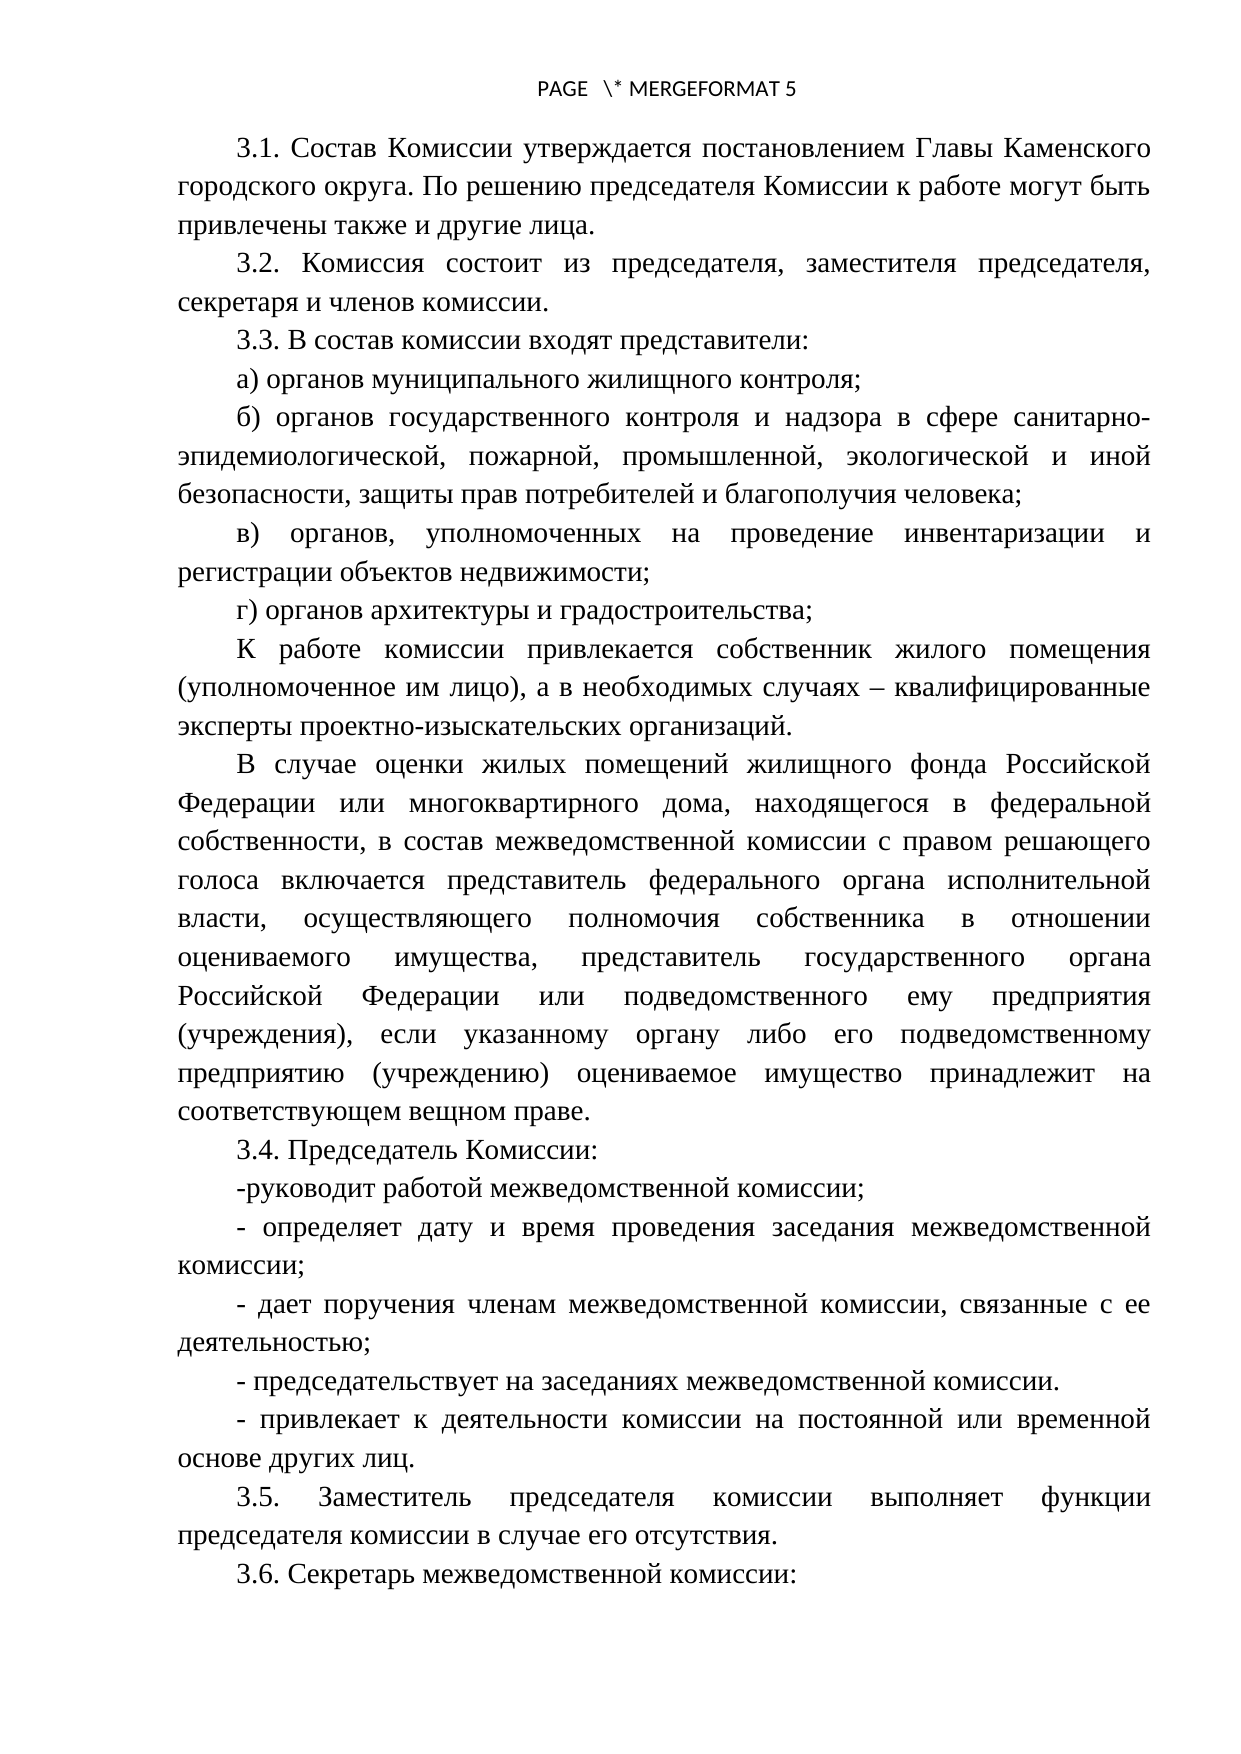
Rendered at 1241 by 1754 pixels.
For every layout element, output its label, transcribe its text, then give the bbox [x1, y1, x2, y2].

text 3.1. Состав Комиссии утверждается постановлением Главы Каменского городского округа. По решению председателя Комиссии к работе могут быть привлечены также и другие лица. [177, 130, 1152, 240]
text 3.2. Комиссия состоит из председателя, заместителя председателя, секретаря и членов комиссии. [177, 245, 1152, 317]
text - дает поручения членам межведомственной комиссии, связанные с ее деятельностью; [177, 1286, 1152, 1358]
text а) органов муниципального жилищного контроля; [177, 361, 1152, 394]
text в) органов, уполномоченных на проведение инвентаризации и регистрации объектов недвижимости; [177, 515, 1152, 587]
text г) органов архитектуры и градостроительства; [177, 592, 1152, 626]
text - председательствует на заседаниях межведомственной комиссии. [177, 1363, 1152, 1397]
text К работе комиссии привлекается собственник жилого помещения (уполномоченное им лицо), а в необходимых случаях – квалифицированные эксперты проектно-изыскательских организаций. [177, 631, 1152, 741]
text -руководит работой межведомственной комиссии; [177, 1170, 1152, 1204]
text В случае оценки жилых помещений жилищного фонда Российской Федерации или многоквартирного дома, находящегося в федеральной собственности, в состав межведомственной комиссии с правом решающего голоса включается представитель федерального органа исполнительной власти, осуществляющего полномочия собственника в отношении оцениваемого имущества, представитель государственного органа Российской Федерации или подведомственного ему предприятия (учреждения), если указанному органу либо его подведомственному предприятию (учреждению) оцениваемое имущество принадлежит на соответствующем вещном праве. [177, 746, 1152, 1127]
text б) органов государственного контроля и надзора в сфере санитарно-эпидемиологической, пожарной, промышленной, экологической и иной безопасности, защиты прав потребителей и благополучия человека; [177, 399, 1152, 510]
text 3.4. Председатель Комиссии: [177, 1132, 1152, 1165]
text 3.6. Секретарь межведомственной комиссии: [177, 1556, 1152, 1589]
text - определяет дату и время проведения заседания межведомственной комиссии; [177, 1209, 1152, 1281]
text - привлекает к деятельности комиссии на постоянной или временной основе других лиц. [177, 1402, 1152, 1474]
text 3.3. В состав комиссии входят представители: [177, 322, 1152, 356]
text 3.5. Заместитель председателя комиссии выполняет функции председателя комиссии в случае его отсутствия. [177, 1479, 1152, 1551]
